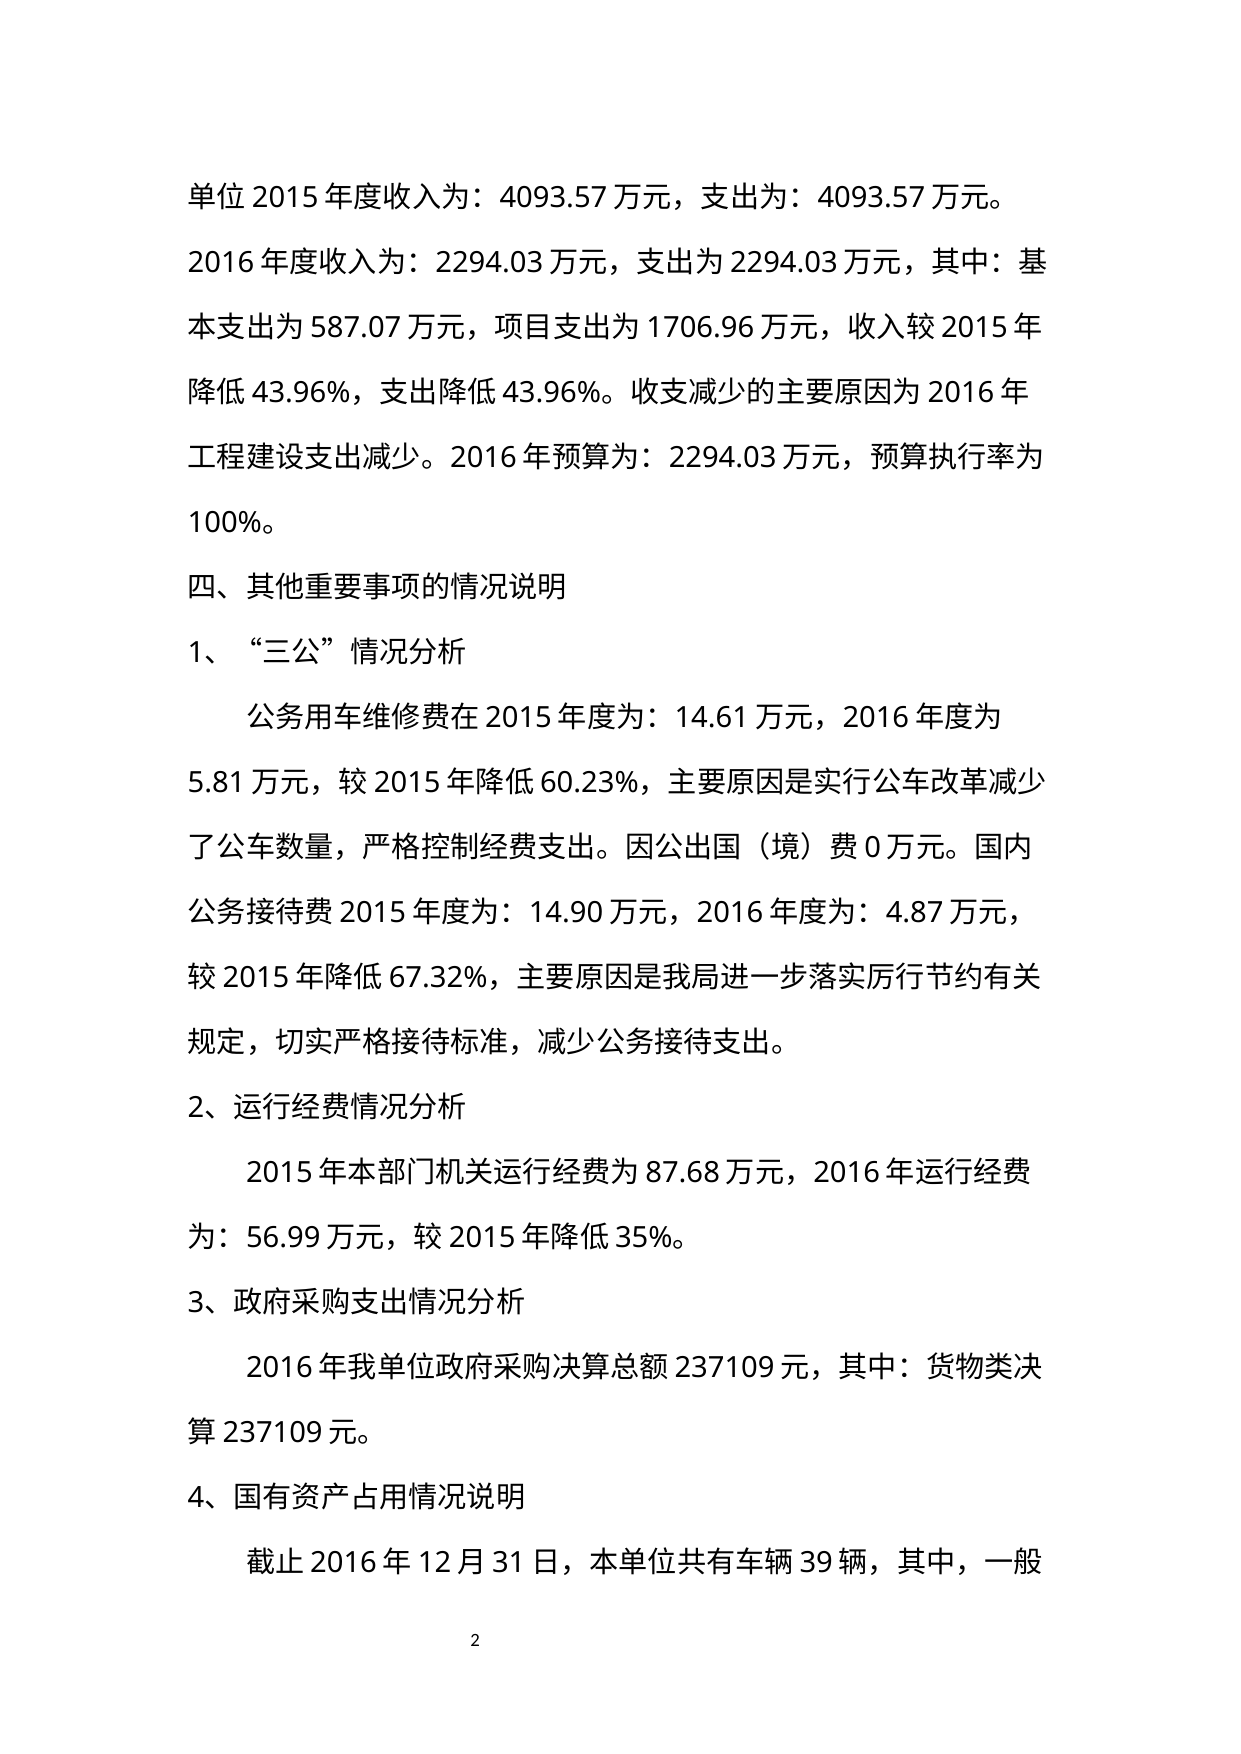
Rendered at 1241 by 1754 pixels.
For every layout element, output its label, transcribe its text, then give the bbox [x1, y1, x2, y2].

text 2016年我单位政府采购决算总额237109元，其中：货物类决算237109元。 [187, 1332, 1053, 1462]
text 3、政府采购支出情况分析 [187, 1267, 1053, 1332]
text 公务用车维修费在2015年度为：14.61万元，2016年度为5.81万元，较2015年降低60.23%，主要原因是实行公车改革减少了公车数量，严格控制经费支出。因公出国（境）费0万元。国内公务接待费2015年度为：14.90万元，2016年度为：4.87万元，较2015年降低67.32%，主要原因是我局进一步落实厉行节约有关规定，切实严格接待标准，减少公务接待支出。 [187, 682, 1053, 1072]
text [187, 1527, 1053, 1592]
text 1、“三公”情况分析 [187, 617, 1053, 682]
text 2、运行经费情况分析 [187, 1072, 1053, 1137]
text 2015年本部门机关运行经费为87.68万元，2016年运行经费为：56.99万元，较2015年降低35%。 [187, 1137, 1053, 1267]
text 四、其他重要事项的情况说明 [187, 552, 1053, 617]
text 4、国有资产占用情况说明 [187, 1462, 1053, 1527]
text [187, 162, 1053, 552]
